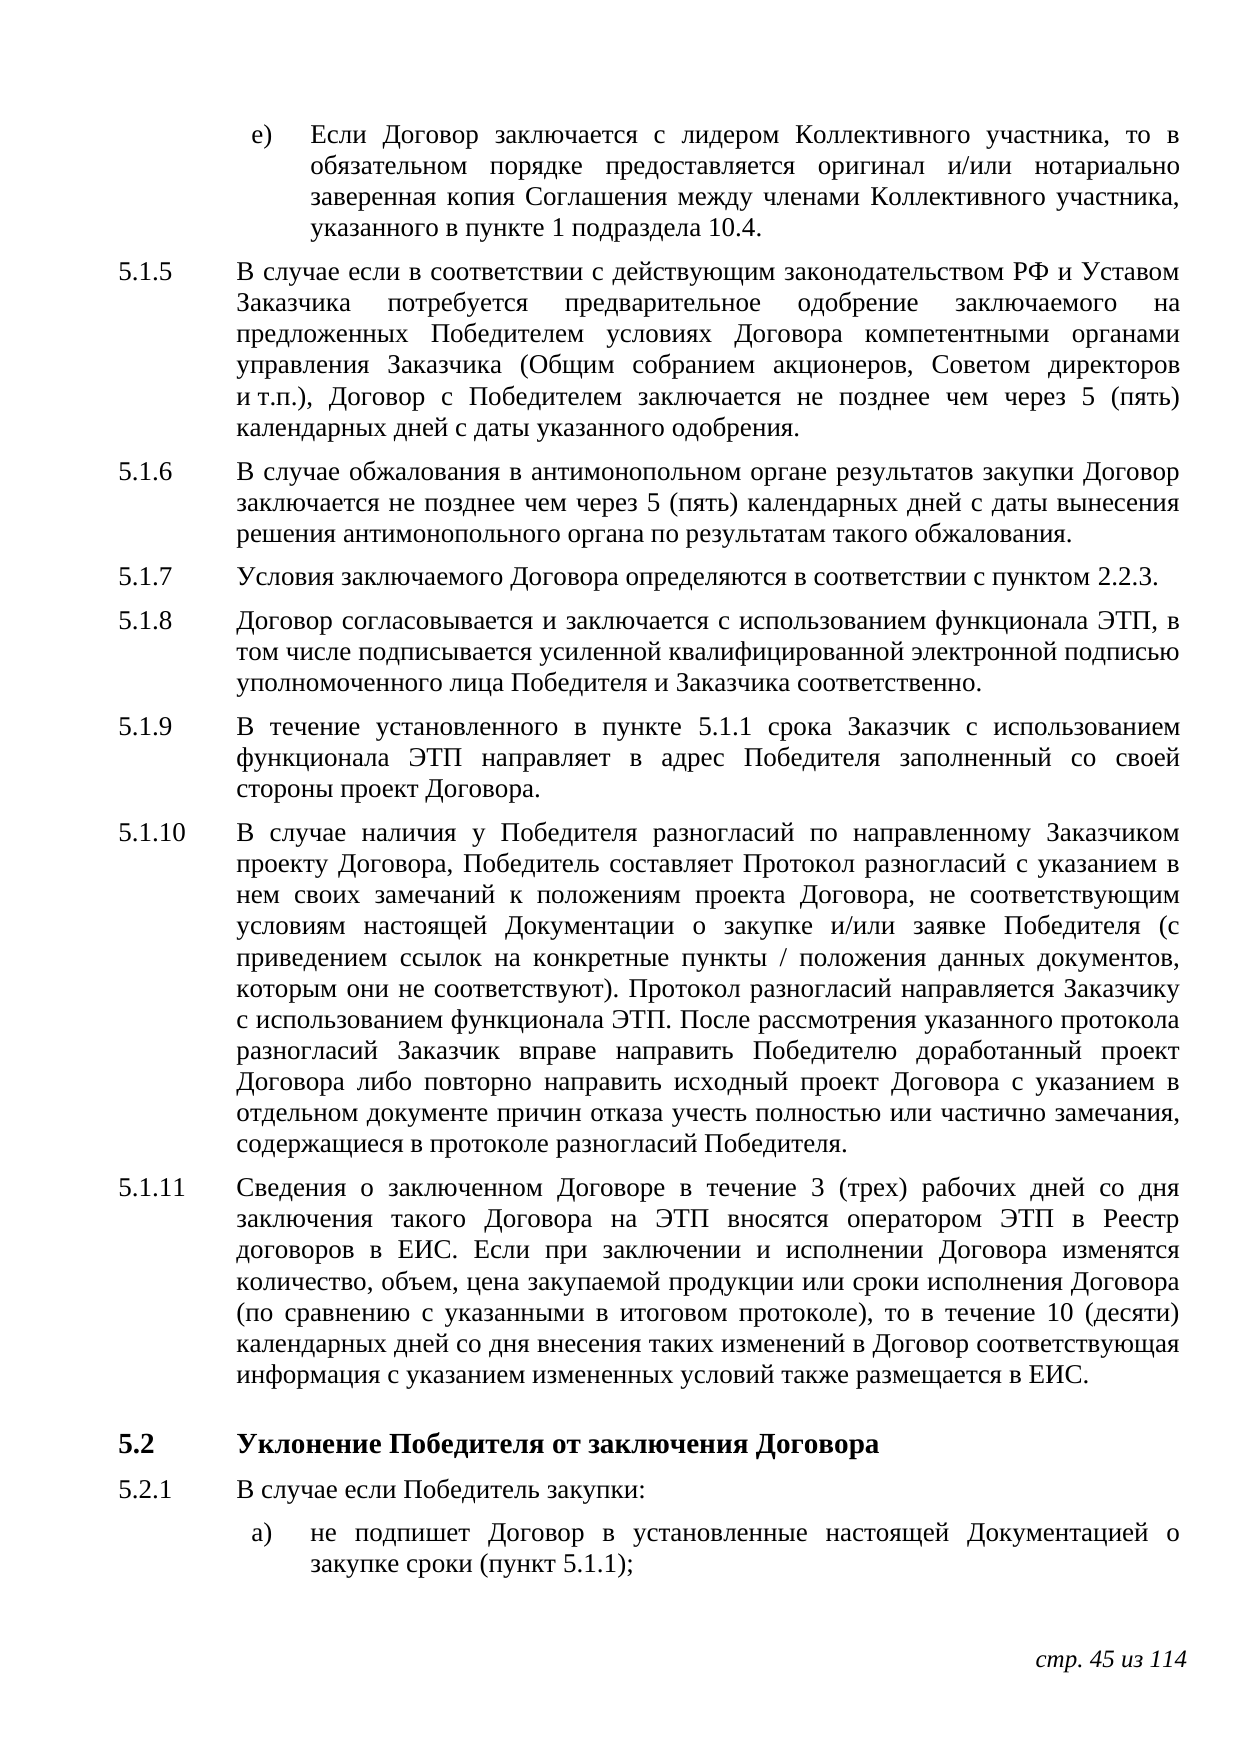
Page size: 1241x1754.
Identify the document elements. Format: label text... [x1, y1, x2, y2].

text Сведения о заключенном Договоре в течение 3 (трех) рабочих дней со дня заключения такого Договора на ЭТП вносятся оператором ЭТП в Реестр договоров в ЕИС. Если при заключении и исполнении Договора изменятся количество, объем, цена закупаемой продукции или сроки исполнения Договора (по сравнению с указанными в итоговом протоколе), то в течение 10 (десяти) календарных дней со дня внесения таких изменений в Договор соответствующая информация с указанием измененных условий также размещается в ЕИС. [118, 1171, 1181, 1389]
subtitle Уклонение Победителя от заключения Договора [118, 1427, 1181, 1460]
text В случае наличия у Победителя разногласий по направленному Заказчиком проекту Договора, Победитель составляет Протокол разногласий с указанием в нем своих замечаний к положениям проекта Договора, не соответствующим условиям настоящей Документации о закупке и/или заявке Победителя (с приведением ссылок на конкретные пункты / положения данных документов, которым они не соответствуют). Протокол разногласий направляется Заказчику с использованием функционала ЭТП. После рассмотрения указанного протокола разногласий Заказчик вправе направить Победителю доработанный проект Договора либо повторно направить исходный проект Договора с указанием в отдельном документе причин отказа учесть полностью или частично замечания, содержащиеся в протоколе разногласий Победителя. [118, 816, 1181, 1159]
text Условия заключаемого Договора определяются в соответствии с пунктом 2.2.3. [118, 561, 1181, 592]
text Договор согласовывается и заключается с использованием функционала ЭТП, в том числе подписывается усиленной квалифицированной электронной подписью уполномоченного лица Победителя и Заказчика соответственно. [118, 604, 1181, 698]
text В случае обжалования в антимонопольном органе результатов закупки Договор заключается не позднее чем через 5 (пять) календарных дней с даты вынесения решения антимонопольного органа по результатам такого обжалования. [118, 454, 1181, 548]
list Если Договор заключается с лидером Коллективного участника, то в обязательном порядке предоставляется оригинал и/или нотариально заверенная копия Соглашения между членами Коллективного участника, указанного в пункте 1 подраздела 10.4. [251, 118, 1181, 243]
text не подпишет Договор в установленные настоящей Документацией о закупке сроки (пункт 5.1.1); [251, 1516, 1181, 1579]
text В течение установленного в пункте 5.1.1 срока Заказчик с использованием функционала ЭТП направляет в адрес Победителя заполненный со своей стороны проект Договора. [118, 710, 1181, 803]
text В случае если Победитель закупки: [118, 1473, 1181, 1504]
text В случае если в соответствии с действующим законодательством РФ и Уставом Заказчика потребуется предварительное одобрение заключаемого на предложенных Победителем условиях Договора компетентными органами управления Заказчика (Общим собранием акционеров, Советом директоров и т.п.), Договор с Победителем заключается не позднее чем через 5 (пять) календарных дней с даты указанного одобрения. [118, 255, 1181, 442]
